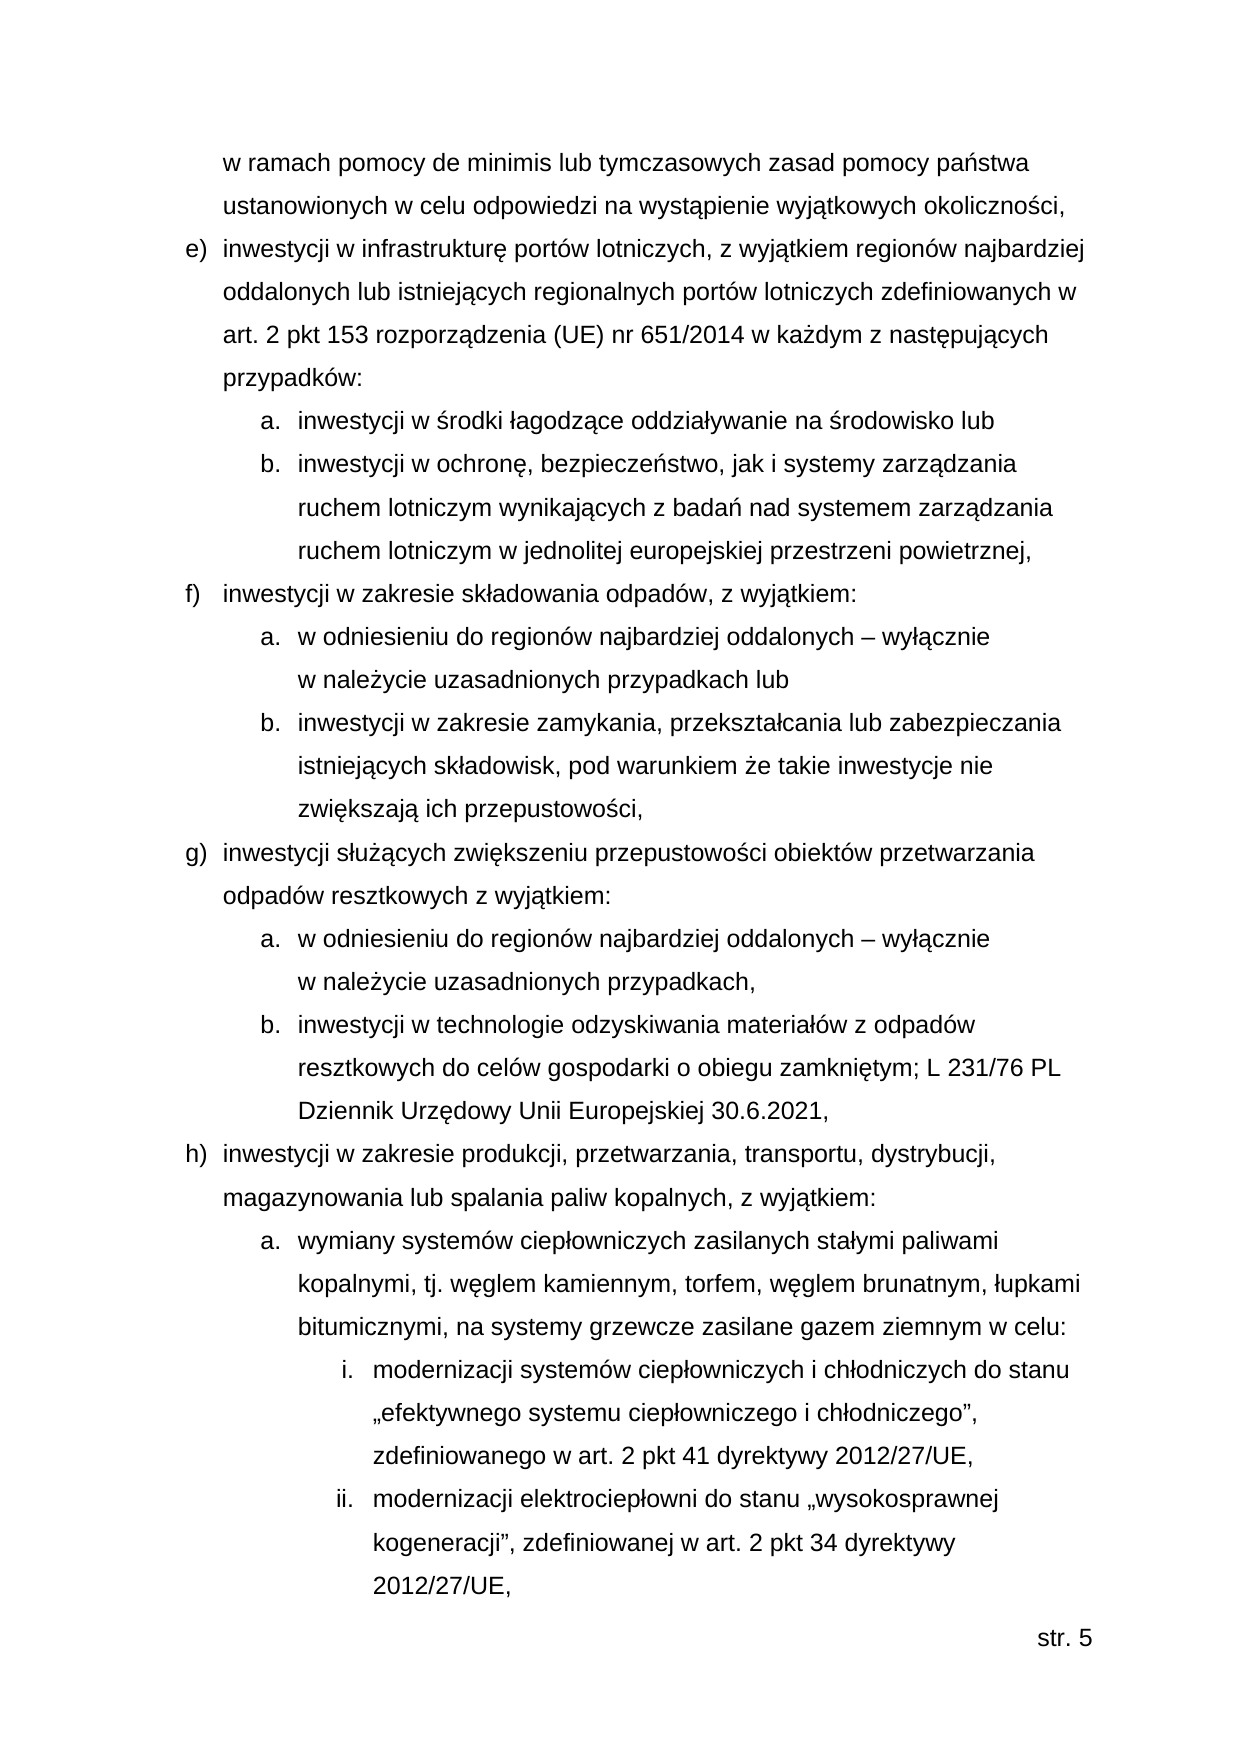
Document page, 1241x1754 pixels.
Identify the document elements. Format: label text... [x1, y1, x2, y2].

list inwestycji w zakresie składowania odpadów, z wyjątkiem: [185, 579, 1093, 608]
list modernizacji elektrociepłowni do stanu „wysokosprawnej kogeneracji”, zdefiniowanej w art. 2 pkt 34 dyrektywy 2012/27/UE, [354, 1484, 1093, 1599]
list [185, 148, 1093, 219]
list wymiany systemów ciepłowniczych zasilanych stałymi paliwami kopalnymi, tj. węglem kamiennym, torfem, węglem brunatnym, łupkami bitumicznymi, na systemy grzewcze zasilane gazem ziemnym w celu: [260, 1226, 1093, 1341]
list w odniesieniu do regionów najbardziej oddalonych – wyłącznie w należycie uzasadnionych przypadkach, [260, 924, 1093, 996]
list inwestycji w technologie odzyskiwania materiałów z odpadów resztkowych do celów gospodarki o obiegu zamkniętym; L 231/76 PL Dziennik Urzędowy Unii Europejskiej 30.6.2021, [260, 1010, 1093, 1125]
list modernizacji systemów ciepłowniczych i chłodniczych do stanu „efektywnego systemu ciepłowniczego i chłodniczego”, zdefiniowanego w art. 2 pkt 41 dyrektywy 2012/27/UE, [354, 1355, 1093, 1470]
list inwestycji w środki łagodzące oddziaływanie na środowisko lub [260, 406, 1093, 435]
list inwestycji w zakresie produkcji, przetwarzania, transportu, dystrybucji, magazynowania lub spalania paliw kopalnych, z wyjątkiem: [185, 1139, 1093, 1211]
list inwestycji w zakresie zamykania, przekształcania lub zabezpieczania istniejących składowisk, pod warunkiem że takie inwestycje nie zwiększają ich przepustowości, [260, 708, 1093, 823]
list inwestycji w infrastrukturę portów lotniczych, z wyjątkiem regionów najbardziej oddalonych lub istniejących regionalnych portów lotniczych zdefiniowanych w art. 2 pkt 153 rozporządzenia (UE) nr 651/2014 w każdym z następujących przypadków: [185, 234, 1093, 392]
list w odniesieniu do regionów najbardziej oddalonych – wyłącznie w należycie uzasadnionych przypadkach lub [260, 622, 1093, 694]
list inwestycji w ochronę, bezpieczeństwo, jak i systemy zarządzania ruchem lotniczym wynikających z badań nad systemem zarządzania ruchem lotniczym w jednolitej europejskiej przestrzeni powietrznej, [260, 449, 1093, 564]
list inwestycji służących zwiększeniu przepustowości obiektów przetwarzania odpadów resztkowych z wyjątkiem: [185, 838, 1093, 909]
